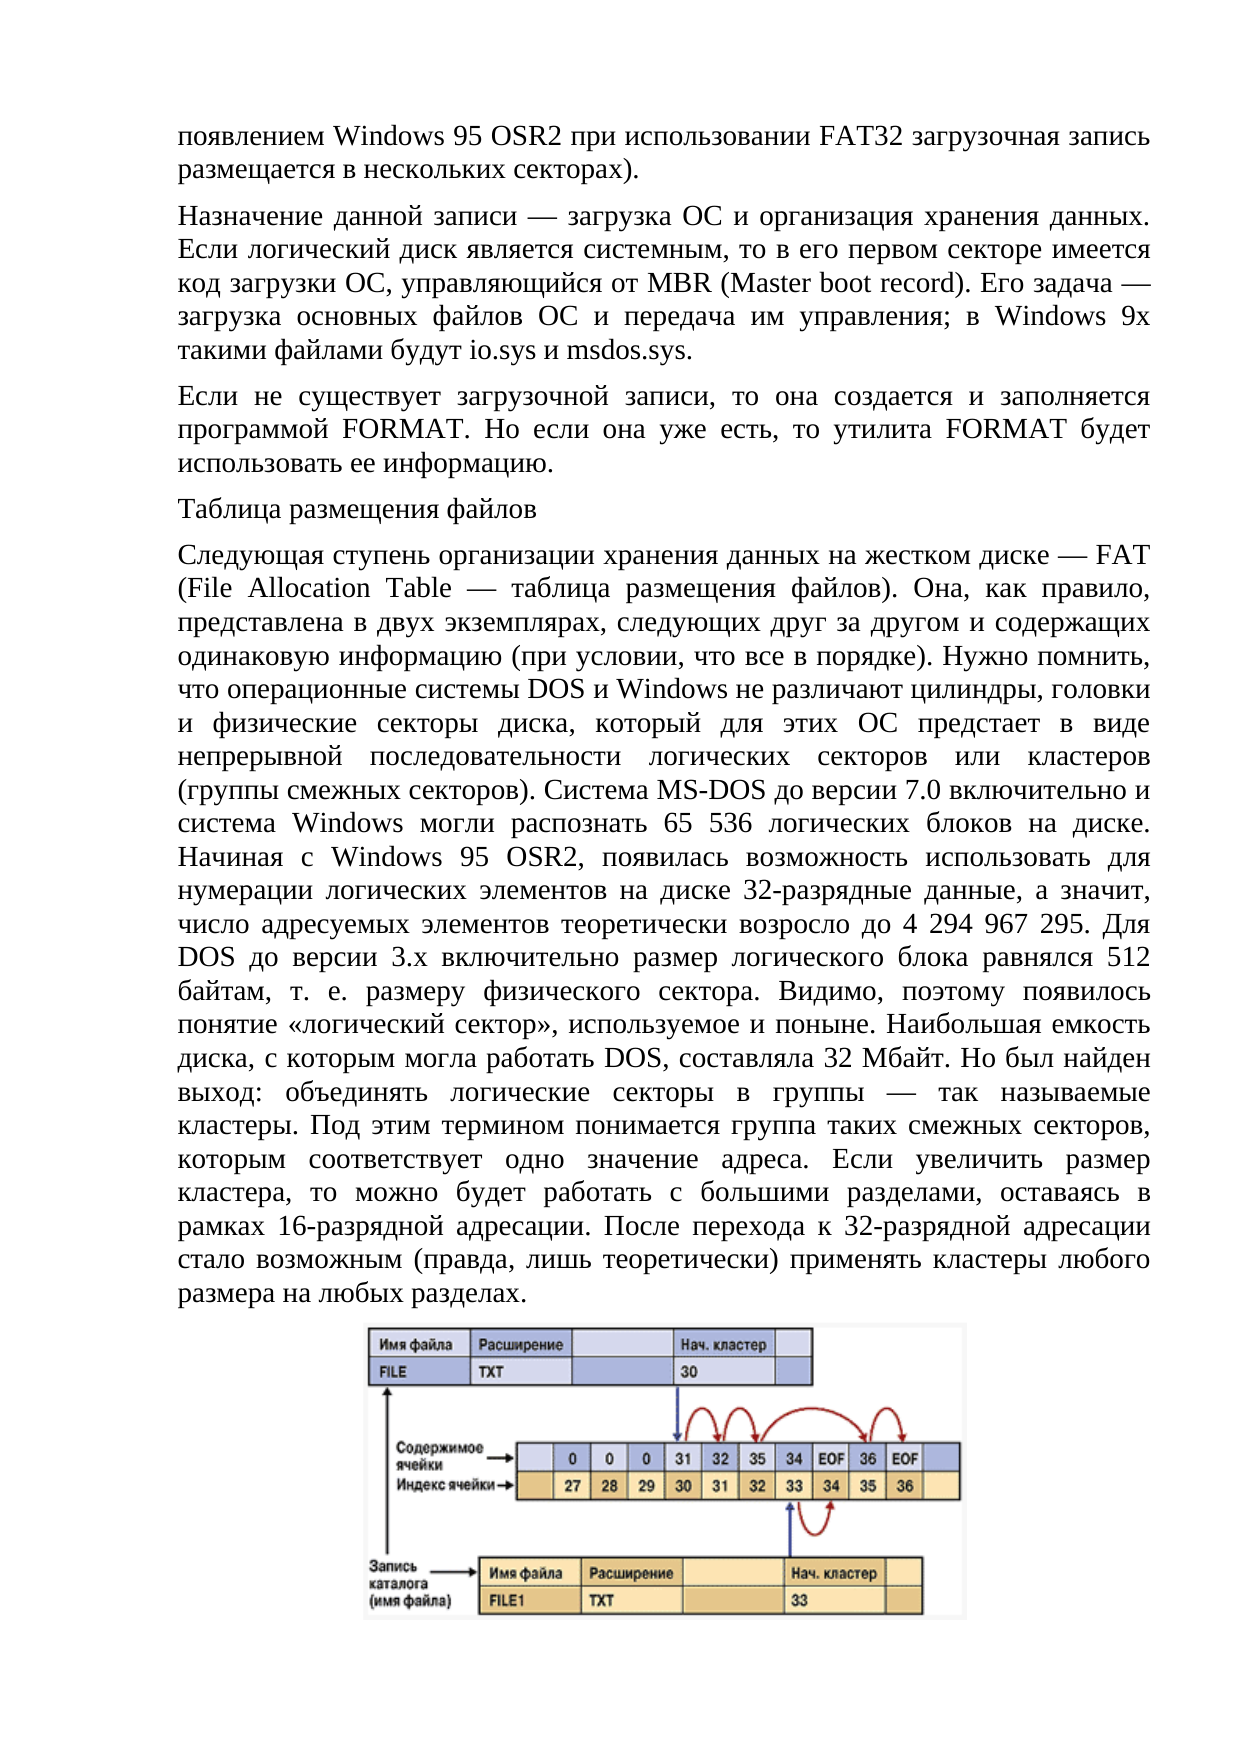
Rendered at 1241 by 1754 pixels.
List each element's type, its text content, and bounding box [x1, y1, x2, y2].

text Если не существует загрузочной записи, то она создается и заполняется программой FORMAT. Но если она уже есть, то утилита FORMAT будет использовать ее информацию. [177, 378, 1152, 478]
subtitle Таблица размещения файлов [177, 491, 1152, 524]
text Назначение данной записи — загрузка ОС и организация хранения данных. Если логический диск является системным, то в его первом секторе имеется код загрузки ОС, управляющийся от MBR (Master boot record). Его задача — загрузка основных файлов ОС и передача им управления; в Windows 9х такими файлами будут io.sys и msdos.sys. [177, 198, 1152, 365]
text Следующая ступень организации хранения данных на жестком диске — FAT (File Allocation Table — таблица размещения файлов). Она, как правило, представлена в двух экземплярах, следующих друг за другом и содержащих одинаковую информацию (при условии, что все в порядке). Нужно помнить, что операционные системы DOS и Windows не различают цилиндры, головки и физические секторы диска, который для этих ОС предстает в виде непрерывной последовательности логических секторов или кластеров (группы смежных секторов). Система MS-DOS до версии 7.0 включительно и система Windows могли распознать 65 536 логических блоков на диске. Начиная с Windows 95 OSR2, появилась возможность использовать для нумерации логических элементов на диске 32-разрядные данные, а значит, число адресуемых элементов теоретически возросло до 4 294 967 295. Для DOS до версии 3.х включительно размер логического блока равнялся 512 байтам, т. е. размеру физического сектора. Видимо, поэтому появилось понятие «логический сектор», используемое и поныне. Наибольшая емкость диска, с которым могла работать DOS, составляла 32 Мбайт. Но был найден выход: объединять логические секторы в группы — так называемые кластеры. Под этим термином понимается группа таких смежных секторов, которым соответствует одно значение адреса. Если увеличить размер кластера, то можно будет работать с большими разделами, оставаясь в рамках 16-разрядной адресации. После перехода к 32-разрядной адресации стало возможным (правда, лишь теоретически) применять кластеры любого размера на любых разделах. [177, 537, 1152, 1308]
picture [362, 1320, 967, 1620]
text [177, 118, 1152, 185]
